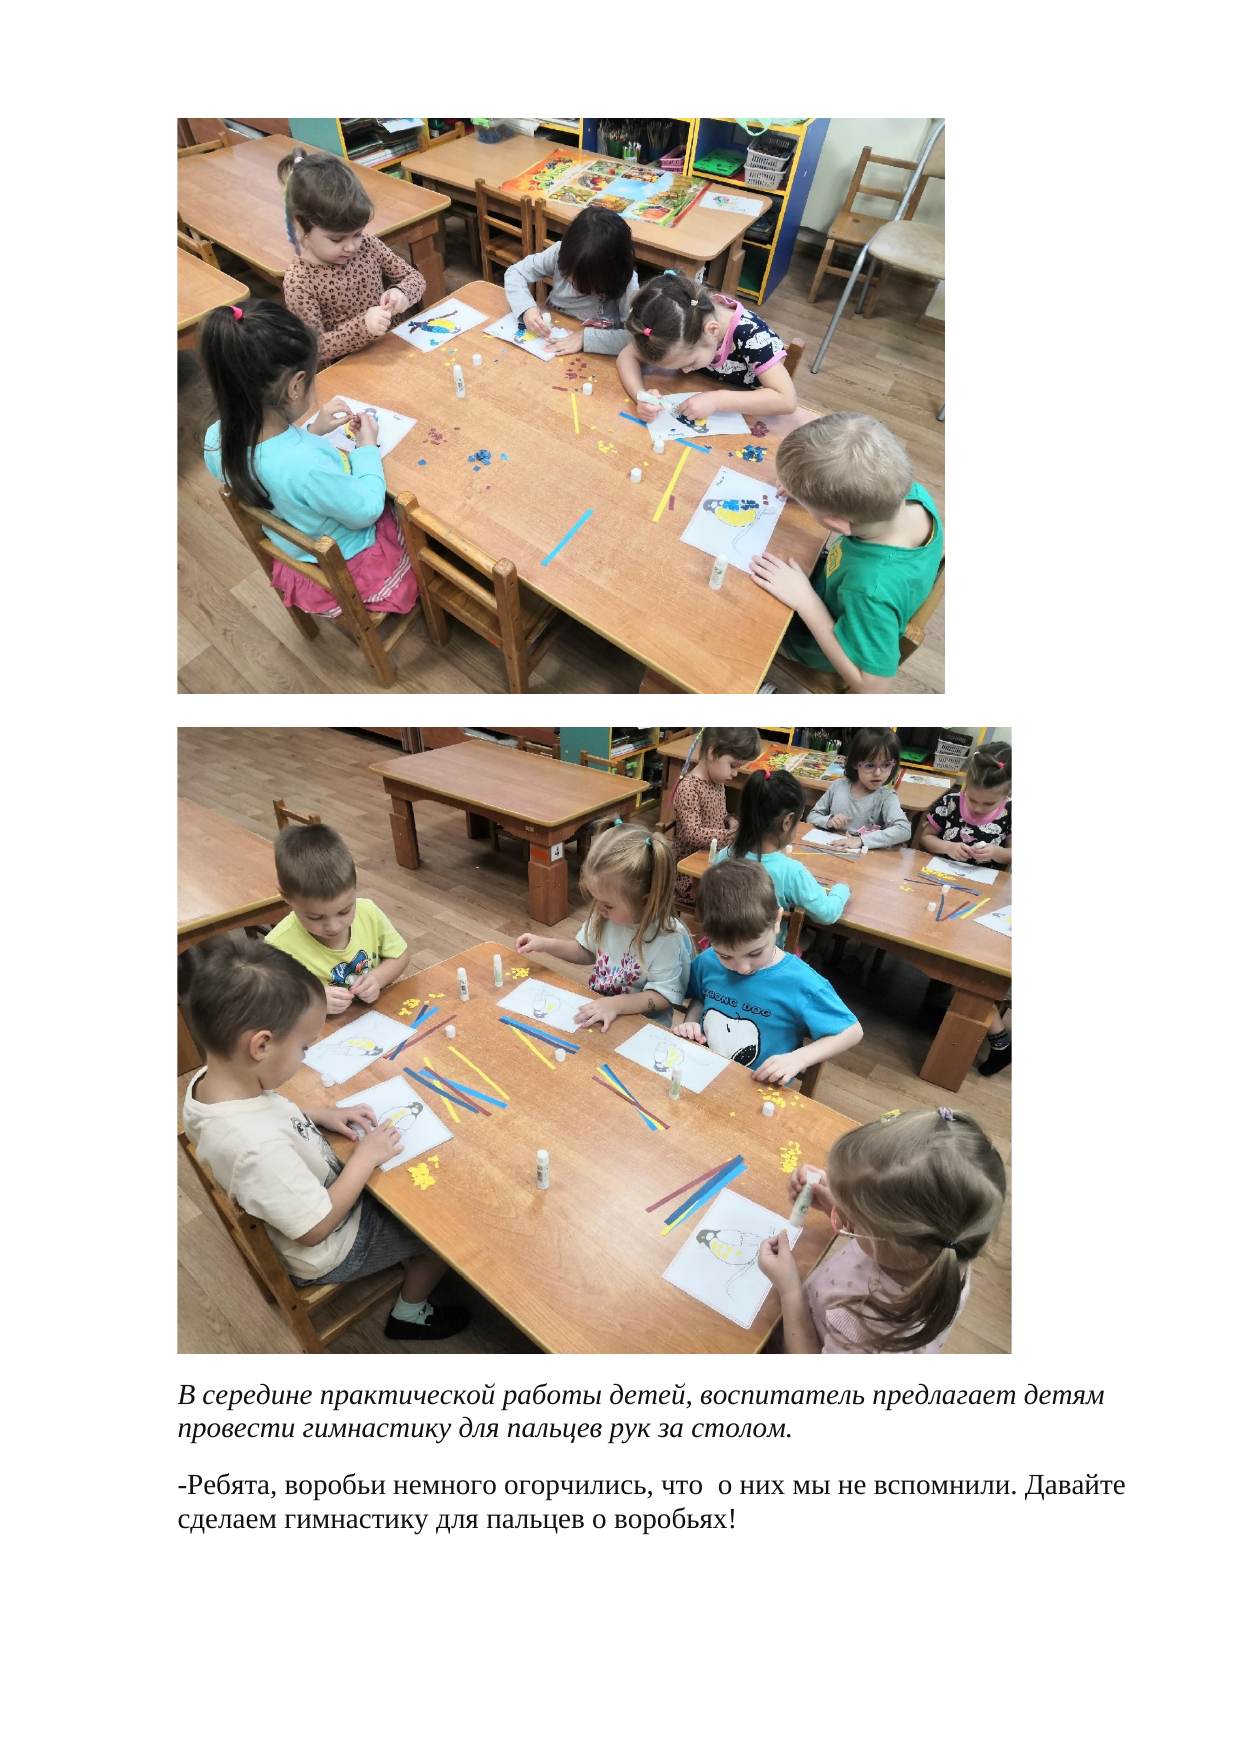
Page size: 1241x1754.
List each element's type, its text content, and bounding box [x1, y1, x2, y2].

text -Ребята, воробьи немного огорчились, что о них мы не вспомнили. Давайте сделаем гимнастику для пальцев о воробьях! [177, 1467, 1152, 1534]
text В середине практической работы детей, воспитатель предлагает детям провести гимнастику для пальцев рук за столом. [177, 1377, 1152, 1444]
picture [177, 727, 1012, 1354]
picture [177, 118, 945, 694]
